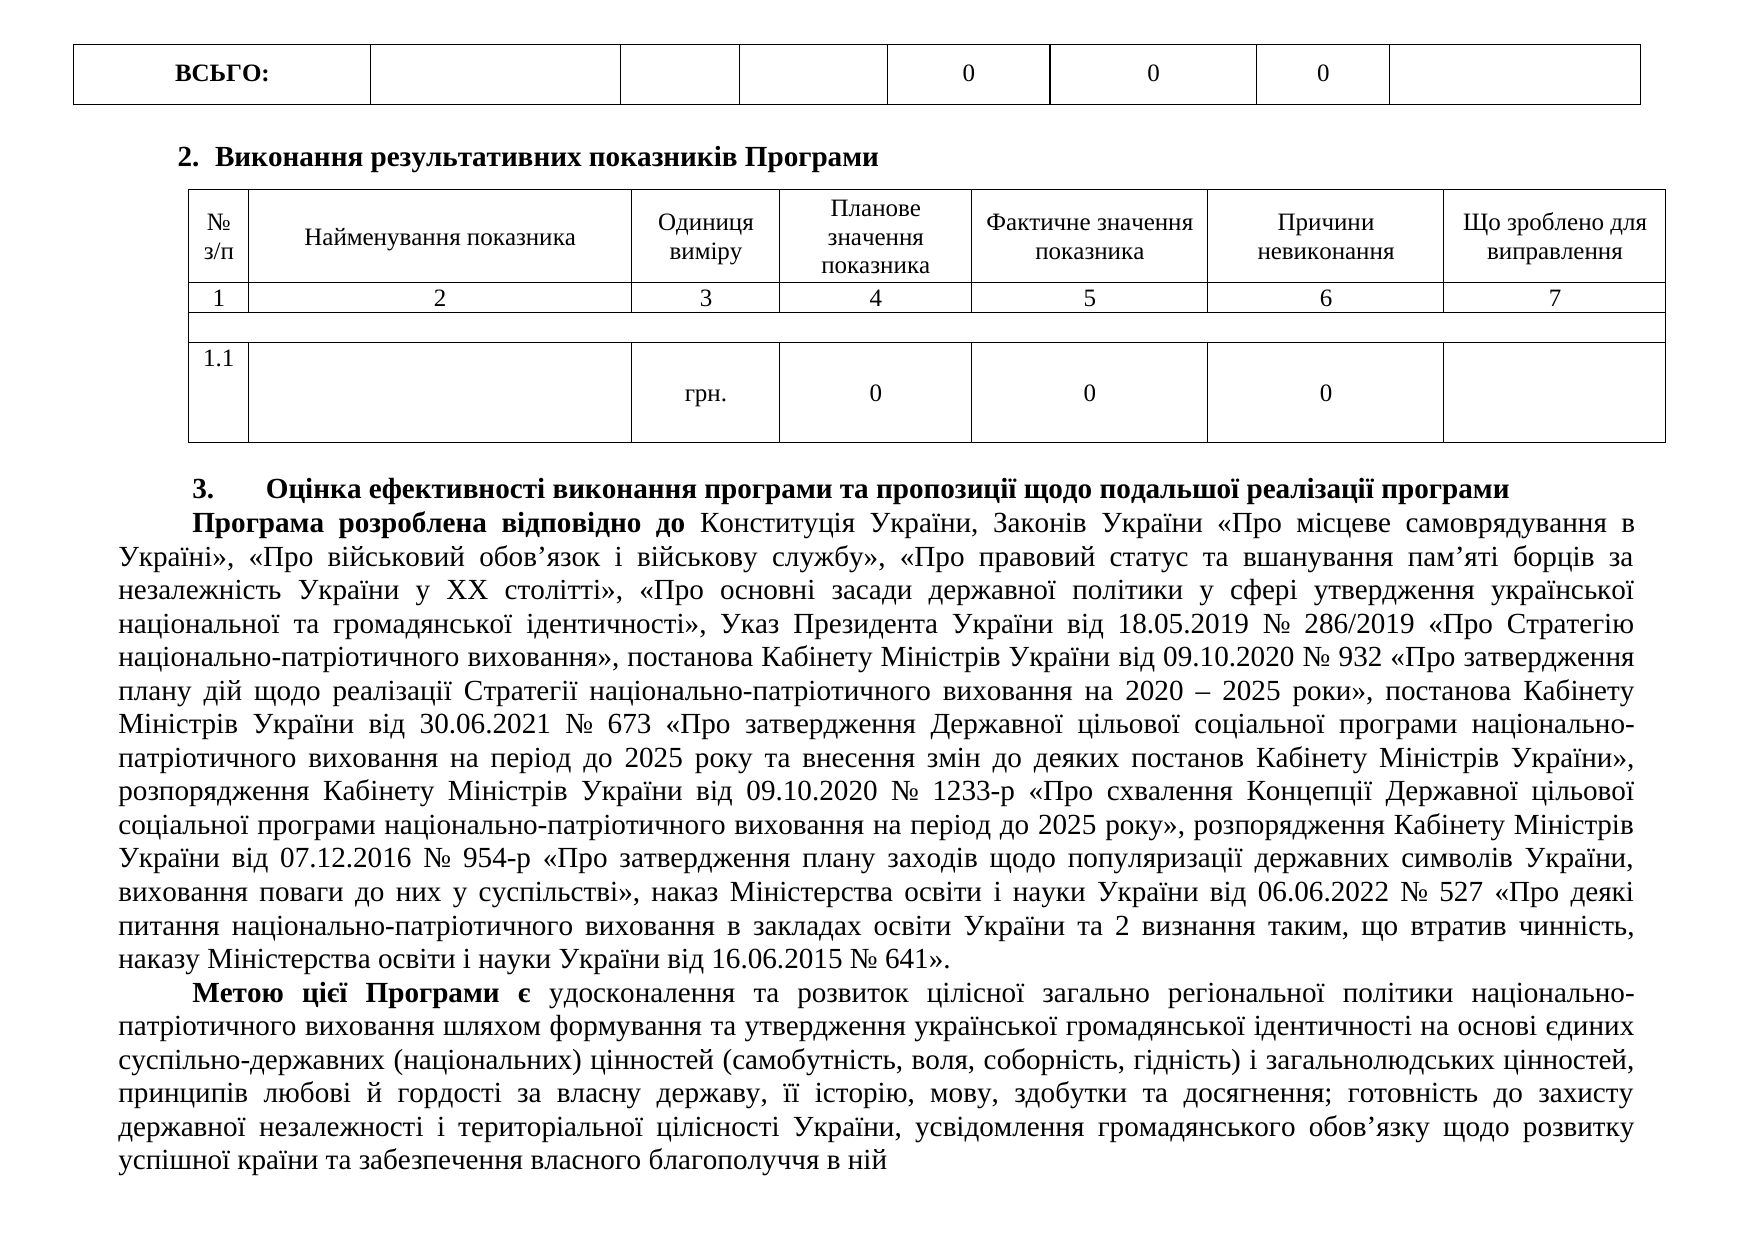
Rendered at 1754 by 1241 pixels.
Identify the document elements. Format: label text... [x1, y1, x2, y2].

table_cell [1444, 343, 1665, 442]
table_cell 4 [780, 283, 971, 312]
table_cell 0 [1257, 45, 1389, 104]
table_cell 0 [1208, 343, 1443, 442]
table_cell 0 [1051, 45, 1256, 104]
table_cell ВСЬГО: [74, 45, 370, 104]
table_header Що зроблено для виправлення [1444, 190, 1665, 282]
text Програма розроблена відповідно до Конституція України, Законів України «Про місцеве самоврядування в Україні», «Про військовий обов’язок і військову службу», «Про правовий статус та вшанування пам’яті борців за незалежність України у ХХ столітті», «Про основні засади державної політики у сфері утвердження української національної та громадянської ідентичності», Указ Президента України від 18.05.2019 № 286/2019 «Про Стратегію національно-патріотичного виховання», постанова Кабінету Міністрів України від 09.10.2020 № 932 «Про затвердження плану дій щодо реалізації Стратегії національно-патріотичного виховання на 2020 – 2025 роки», постанова Кабінету Міністрів України від 30.06.2021 № 673 «Про затвердження Державної цільової соціальної програми національно-патріотичного виховання на період до 2025 року та внесення змін до деяких постанов Кабінету Міністрів України», розпорядження Кабінету Міністрів України від 09.10.2020 № 1233-р «Про схвалення Концепції Державної цільової соціальної програми національно-патріотичного виховання на період до 2025 року», розпорядження Кабінету Міністрів України від 07.12.2016 № 954-р «Про затвердження плану заходів щодо популяризації державних символів України, виховання поваги до них у суспільстві», наказ Міністерства освіти і науки України від 06.06.2022 № 527 «Про деякі питання національно-патріотичного виховання в закладах освіти України та 2 визнання таким, що втратив чинність, наказу Міністерства освіти і науки України від 16.06.2015 № 641». [118, 505, 1636, 975]
table_cell 7 [1444, 283, 1665, 312]
table_header Одиниця виміру [632, 190, 779, 282]
table_header Фактичне значення показника [972, 190, 1207, 282]
list Виконання результативних показників Програми [177, 139, 1636, 172]
table_cell [740, 45, 887, 104]
table_cell [189, 313, 1665, 342]
table_header Найменування показника [249, 190, 631, 282]
table_cell 0 [780, 343, 971, 442]
table_cell [621, 45, 739, 104]
table_cell 3 [632, 283, 779, 312]
table_header Планове значення показника [780, 190, 971, 282]
table_header № з/п [189, 190, 248, 282]
table_cell 0 [972, 343, 1207, 442]
table_cell 5 [972, 283, 1207, 312]
table_cell 1.1 [189, 343, 248, 442]
table_cell 2 [249, 283, 631, 312]
text Метою цієї Програми є удосконалення та розвиток цілісної загально регіональної політики національно-патріотичного виховання шляхом формування та утвердження української громадянської ідентичності на основі єдиних суспільно-державних (національних) цінностей (самобутність, воля, соборність, гідність) і загальнолюдських цінностей, принципів любові й гордості за власну державу, її історію, мову, здобутки та досягнення; готовність до захисту державної незалежності і територіальної цілісності України, усвідомлення громадянського обов’язку щодо розвитку успішної країни та забезпечення власного благополуччя в ній [118, 975, 1636, 1176]
table_cell 0 [888, 45, 1049, 104]
list Оцінка ефективності виконання програми та пропозиції щодо подальшої реалізації програми [118, 472, 1636, 505]
table_cell 1 [189, 283, 248, 312]
table_cell грн. [632, 343, 779, 442]
table_header Причини невиконання [1208, 190, 1443, 282]
table_cell [1390, 45, 1640, 104]
table_cell [371, 45, 620, 104]
table_cell [249, 343, 631, 442]
table_cell 6 [1208, 283, 1443, 312]
